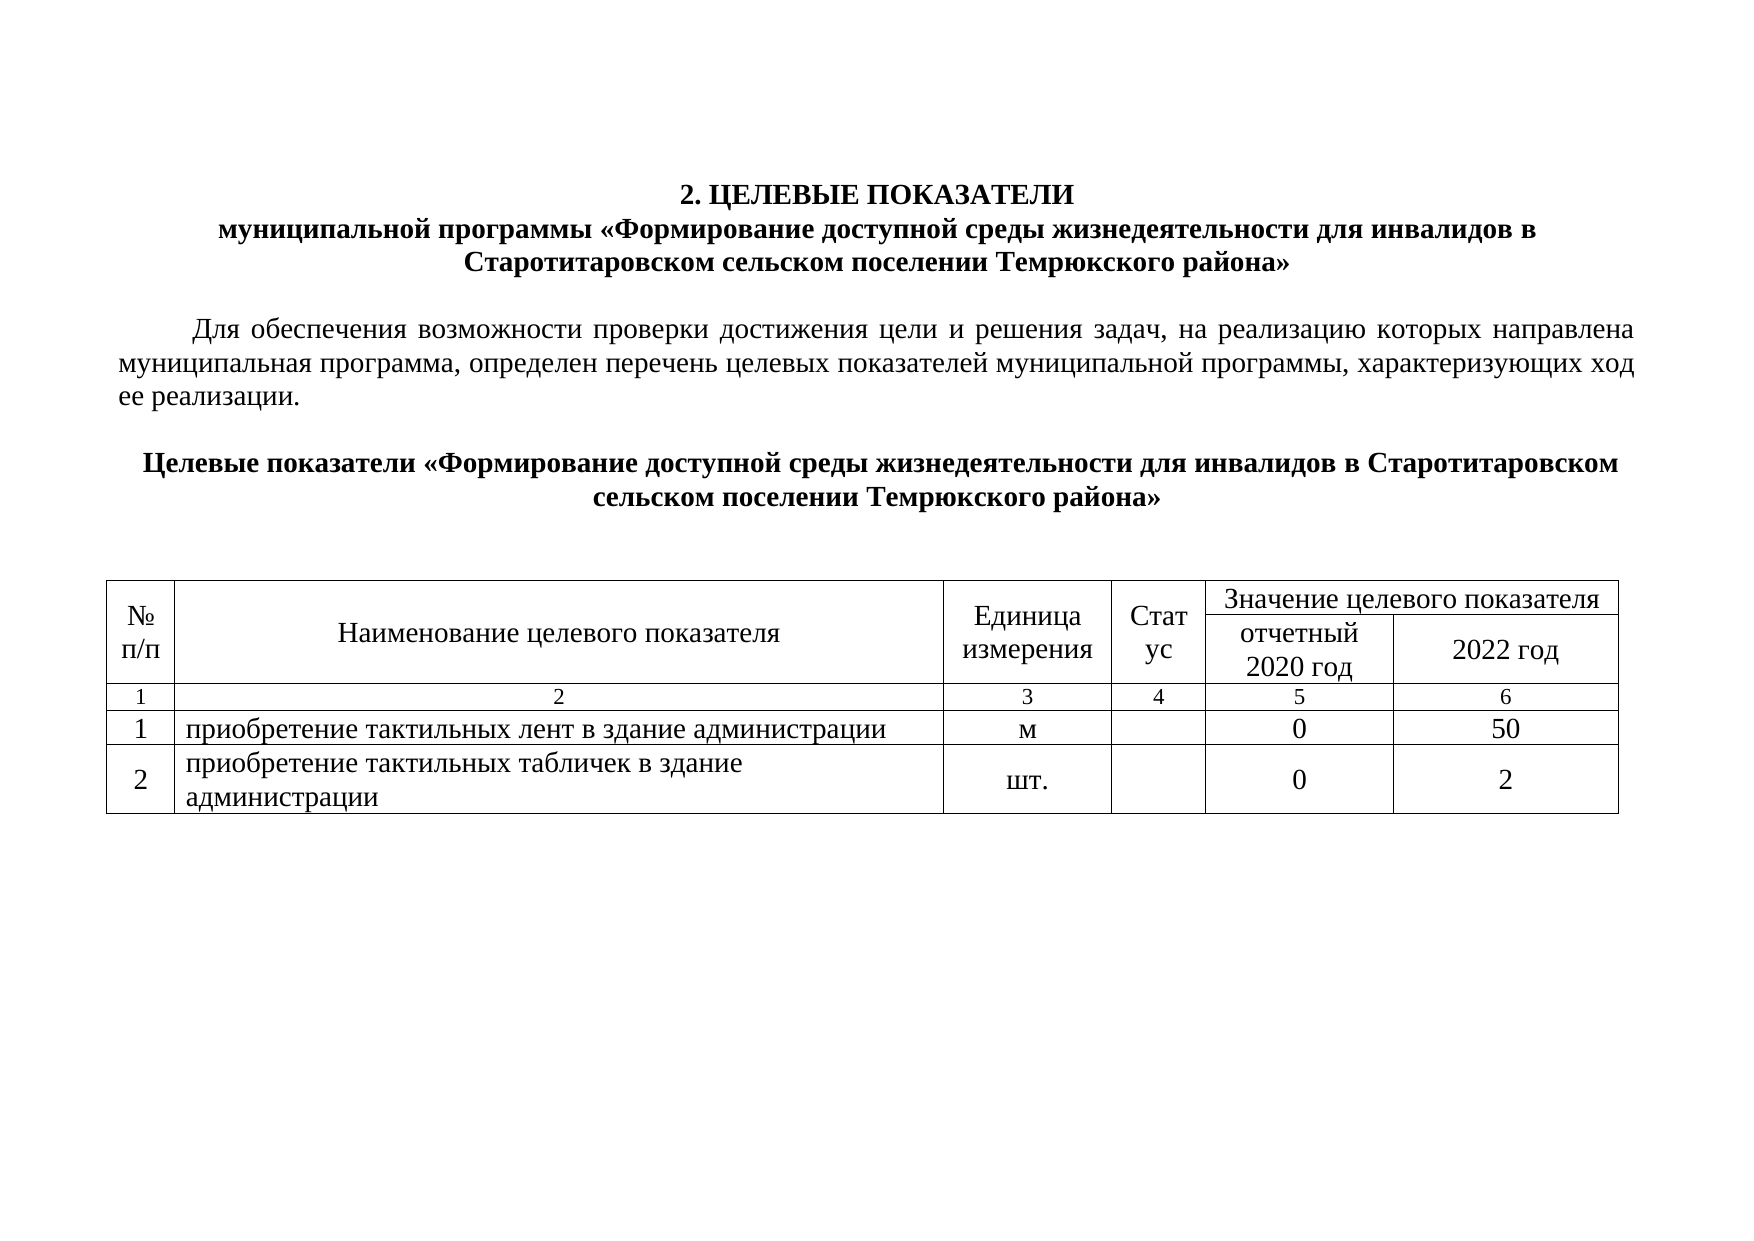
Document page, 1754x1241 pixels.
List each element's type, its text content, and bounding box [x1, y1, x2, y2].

table_header Наименование целевого показателя [175, 581, 943, 682]
table_header № п/п [107, 581, 174, 682]
table_cell [1112, 745, 1205, 812]
table_cell 5 [1206, 684, 1393, 710]
table_cell 0 [1206, 745, 1393, 812]
table_cell 2 [175, 684, 943, 710]
table_cell 1 [107, 711, 174, 744]
table_cell приобретение тактильных лент в здание администрации [175, 711, 943, 744]
table_cell 50 [1394, 711, 1618, 744]
table_cell м [944, 711, 1111, 744]
table_cell шт. [944, 745, 1111, 812]
text муниципальной программы «Формирование доступной среды жизнедеятельности для инвалидов в Старотитаровском сельском поселении Темрюкского района» [118, 211, 1636, 278]
table_cell [1112, 711, 1205, 744]
table_header Единица измерения [944, 581, 1111, 682]
text 2. ЦЕЛЕВЫЕ ПОКАЗАТЕЛИ [118, 177, 1636, 211]
text Для обеспечения возможности проверки достижения цели и решения задач, на реализацию которых направлена муниципальная программа, определен перечень целевых показателей муниципальной программы, характеризующих ход ее реализации. [118, 311, 1636, 412]
table_header Статус [1112, 581, 1205, 682]
table_cell приобретение тактильных табличек в здание администрации [175, 745, 943, 812]
table_cell 2 [1394, 745, 1618, 812]
table_header Значение целевого показателя [1206, 581, 1618, 614]
table_cell 2 [107, 745, 174, 812]
text Целевые показатели «Формирование доступной среды жизнедеятельности для инвалидов в Старотитаровском сельском поселении Темрюкского района» [118, 446, 1636, 513]
table_cell 0 [1206, 711, 1393, 744]
table_cell отчетный 2020 год [1206, 615, 1393, 682]
table_cell 2022 год [1394, 615, 1618, 682]
table_cell 1 [107, 684, 174, 710]
table_cell 6 [1394, 684, 1618, 710]
table_cell 3 [944, 684, 1111, 710]
table_cell 4 [1112, 684, 1205, 710]
